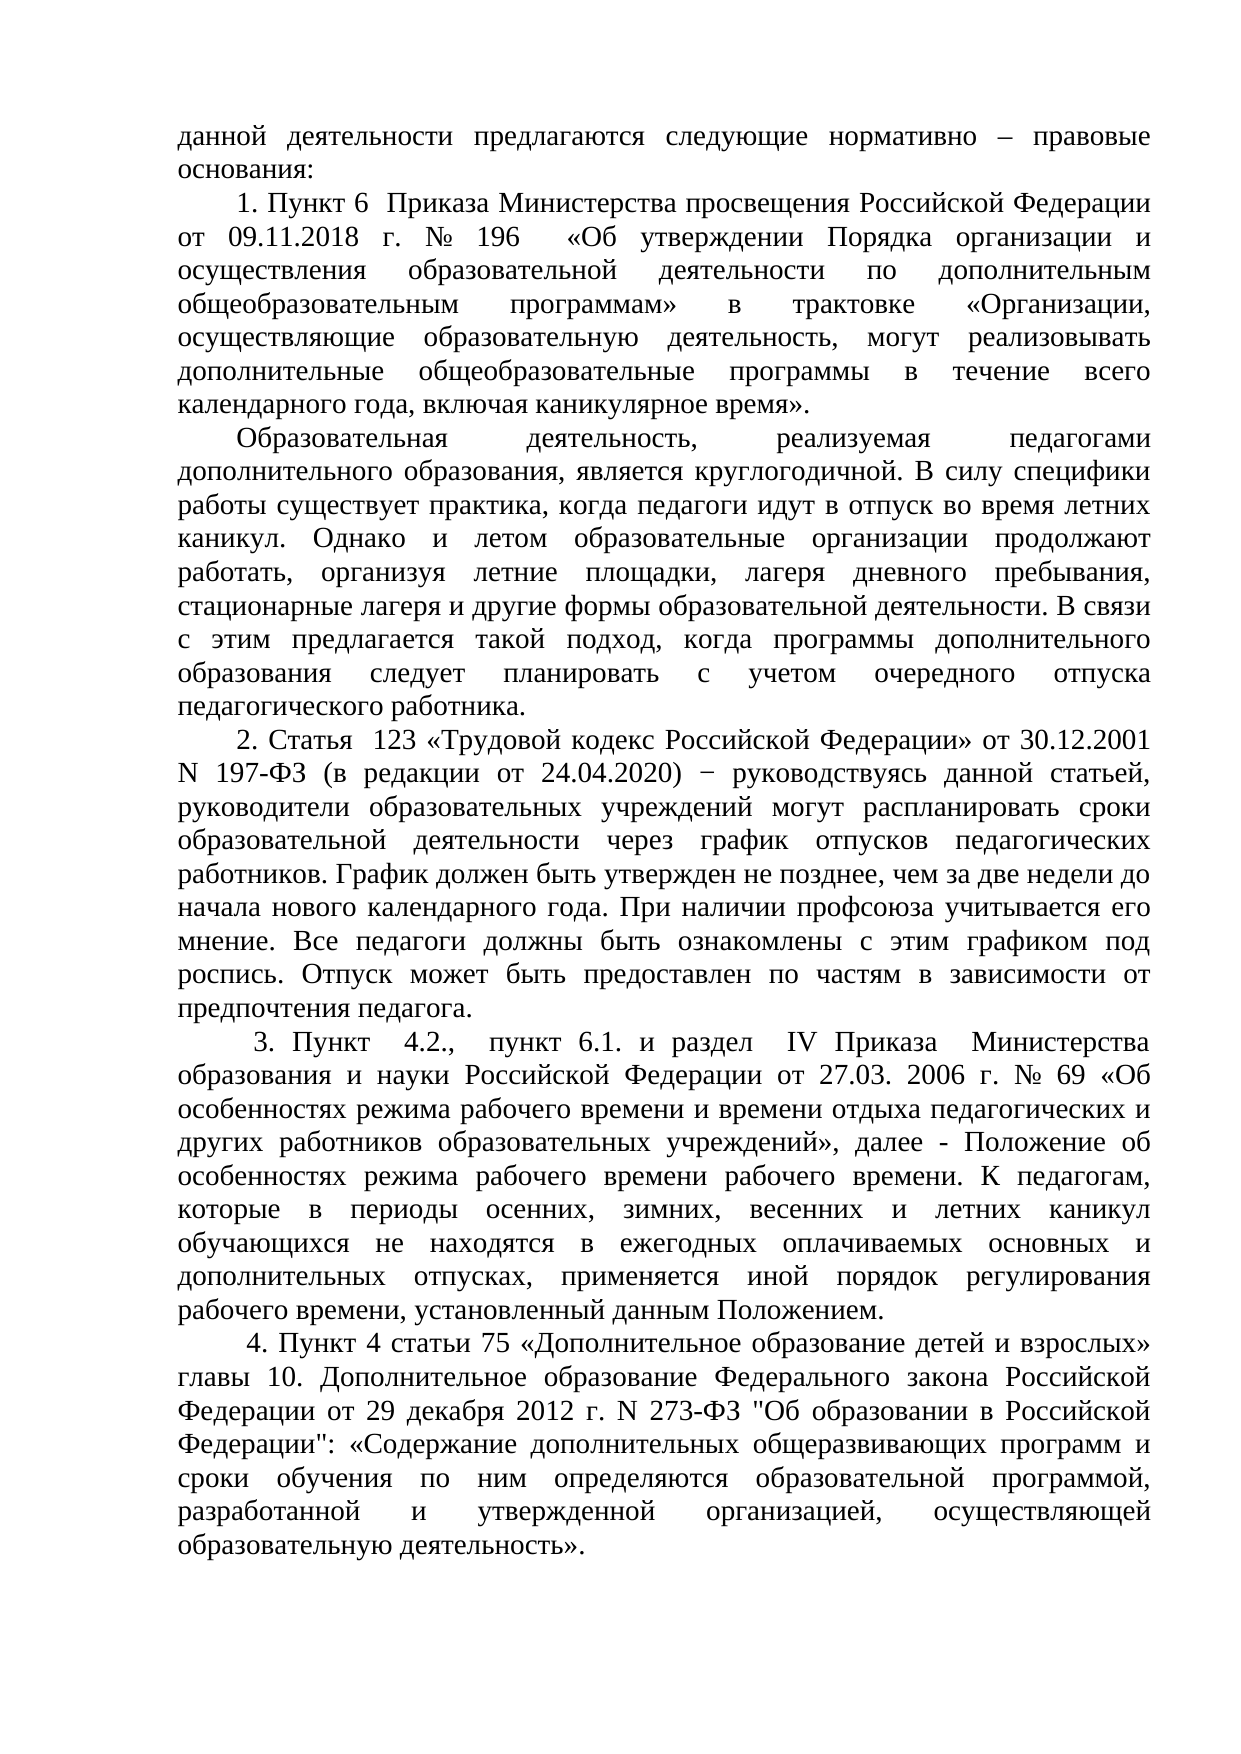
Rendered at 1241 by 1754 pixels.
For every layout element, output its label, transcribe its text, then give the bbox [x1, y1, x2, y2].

text 3. Пункт 4.2., пункт 6.1. и раздел IV Приказа Министерства образования и науки Российской Федерации от 27.03. 2006 г. № 69 «Об особенностях режима рабочего времени и времени отдыха педагогических и других работников образовательных учреждений», далее - Положение об особенностях режима рабочего времени рабочего времени. К педагогам, которые в периоды осенних, зимних, весенних и летних каникул обучающихся не находятся в ежегодных оплачиваемых основных и дополнительных отпусках, применяется иной порядок регулирования рабочего времени, установленный данным Положением. [177, 1024, 1152, 1326]
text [177, 118, 1152, 185]
text 2. Статья 123 «Трудовой кодекс Российской Федерации» от 30.12.2001 N 197-ФЗ (в редакции от 24.04.2020) − руководствуясь данной статьей, руководители образовательных учреждений могут распланировать сроки образовательной деятельности через график отпусков педагогических работников. График должен быть утвержден не позднее, чем за две недели до начала нового календарного года. При наличии профсоюза учитывается его мнение. Все педагоги должны быть ознакомлены с этим графиком под роспись. Отпуск может быть предоставлен по частям в зависимости от предпочтения педагога. [177, 722, 1152, 1024]
text Образовательная деятельность, реализуемая педагогами дополнительного образования, является круглогодичной. В силу специфики работы существует практика, когда педагоги идут в отпуск во время летних каникул. Однако и летом образовательные организации продолжают работать, организуя летние площадки, лагеря дневного пребывания, стационарные лагеря и другие формы образовательной деятельности. В связи с этим предлагается такой подход, когда программы дополнительного образования следует планировать с учетом очередного отпуска педагогического работника. [177, 420, 1152, 722]
text 1. Пункт 6 Приказа Министерства просвещения Российской Федерации от 09.11.2018 г. № 196 «Об утверждении Порядка организации и осуществления образовательной деятельности по дополнительным общеобразовательным программам» в трактовке «Организации, осуществляющие образовательную деятельность, могут реализовывать дополнительные общеобразовательные программы в течение всего календарного года, включая каникулярное время». [177, 185, 1152, 420]
text 4. Пункт 4 статьи 75 «Дополнительное образование детей и взрослых» главы 10. Дополнительное образование Федерального закона Российской Федерации от 29 декабря 2012 г. N 273-ФЗ "Об образовании в Российской Федерации": «Содержание дополнительных общеразвивающих программ и сроки обучения по ним определяются образовательной программой, разработанной и утвержденной организацией, осуществляющей образовательную деятельность». [177, 1326, 1152, 1560]
